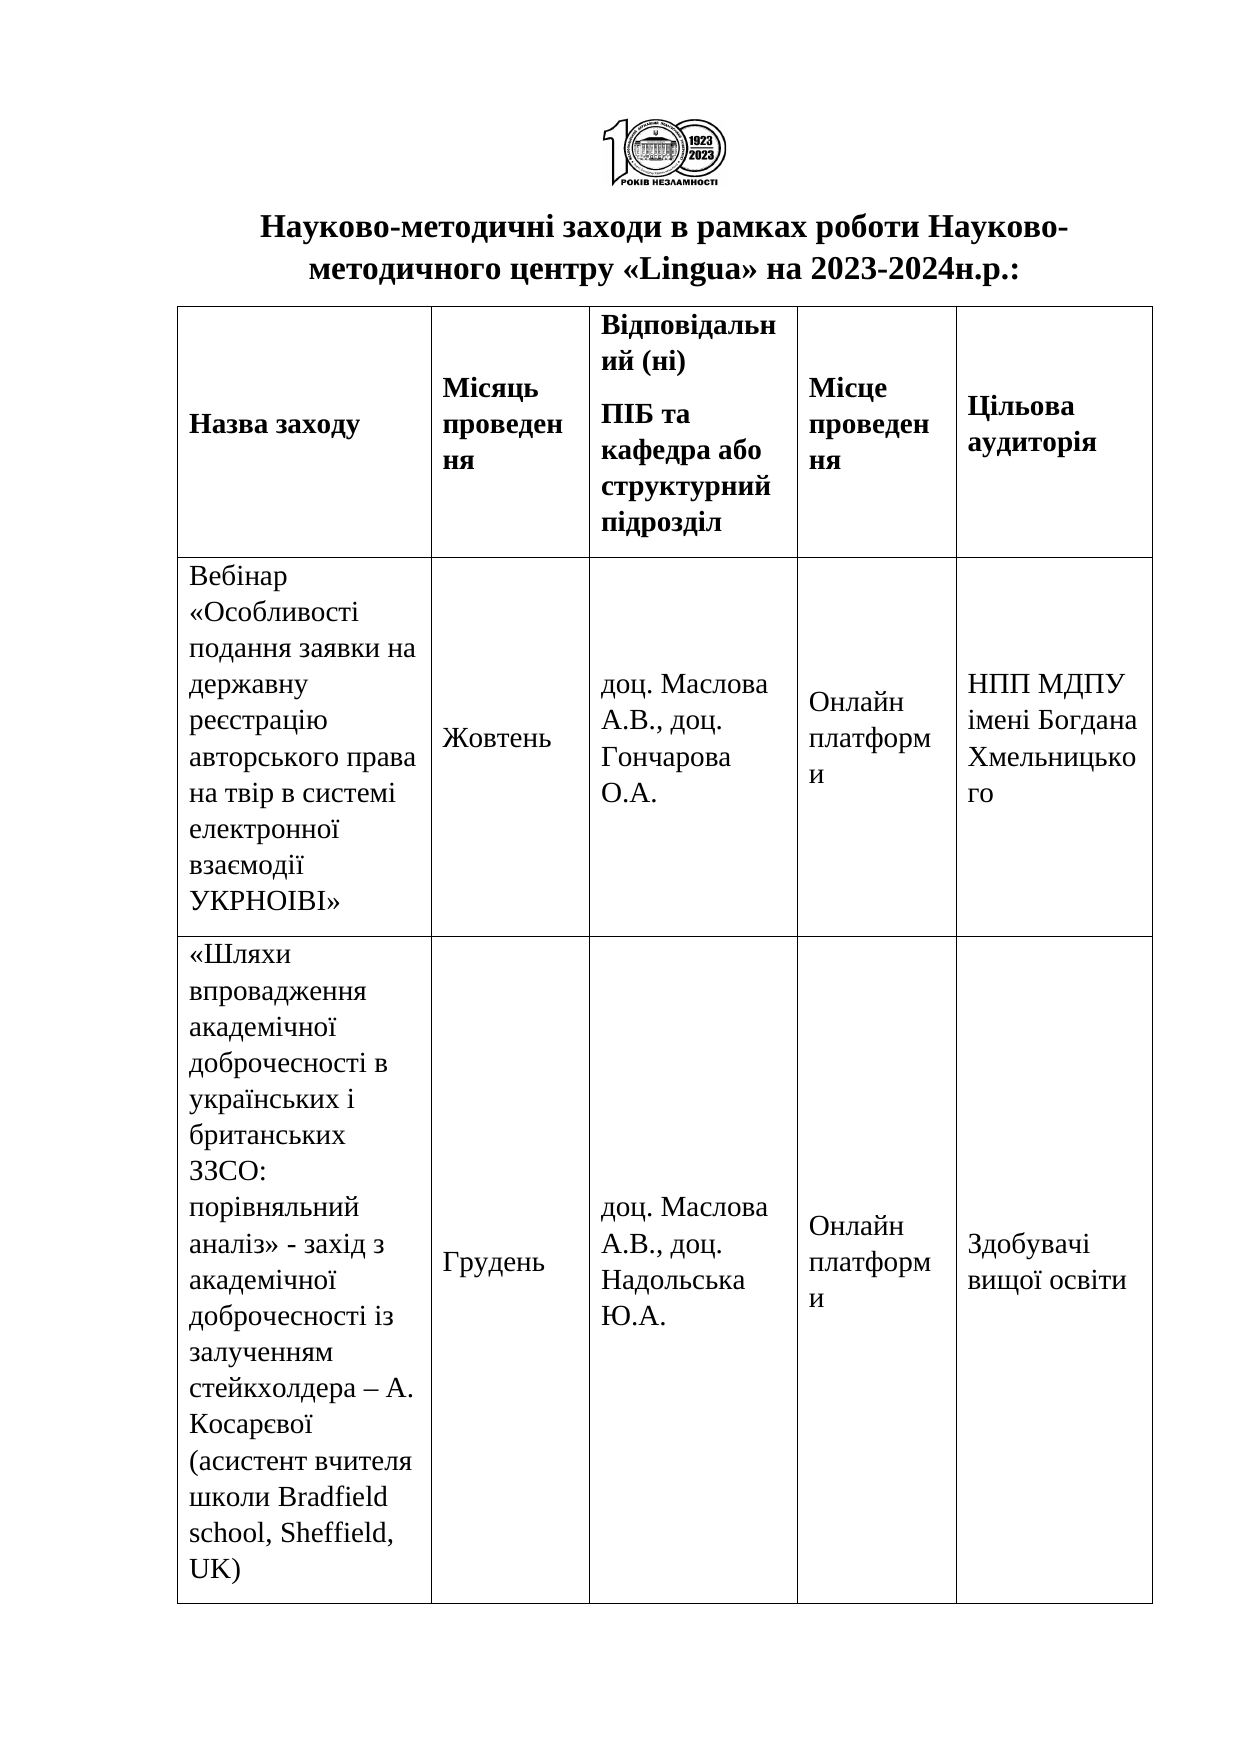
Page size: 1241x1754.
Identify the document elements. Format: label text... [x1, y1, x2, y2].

table_cell Грудень [432, 937, 589, 1603]
table_header Місце проведення [798, 307, 956, 557]
picture [602, 118, 727, 188]
table_cell НПП МДПУ імені Богдана Хмельницького [957, 558, 1152, 936]
table_cell Жовтень [432, 558, 589, 936]
table_cell Онлайн платформи [798, 937, 956, 1603]
table_cell Онлайн платформи [798, 558, 956, 936]
table_cell доц. Маслова А.В., доц. Гончарова О.А. [590, 558, 797, 936]
table_header Відповідальний (ні) ПІБ та кафедра або структурний підрозділ [590, 307, 797, 557]
table_cell Здобувачі вищої освіти [957, 937, 1152, 1603]
table_header Цільова аудиторія [957, 307, 1152, 557]
text Науково-методичні заходи в рамках роботи Науково-методичного центру «Lingua» на 2023-2024н.р.: [177, 207, 1152, 286]
table_cell «Шляхи впровадження академічної доброчесності в українських і британських ЗЗСО: порівняльний аналіз» - захід з академічної доброчесності із залученням стейкхолдера – А. Косарєвої (асистент вчителя школи Bradfield school, Sheffield, UK) [178, 937, 431, 1603]
table_cell Вебінар «Особливості подання заявки на державну реєстрацію авторського права на твір в системі електронної взаємодії УКРНОІВІ» [178, 558, 431, 936]
table_header Місяць проведення [432, 307, 589, 557]
table_cell доц. Маслова А.В., доц. Надольська Ю.А. [590, 937, 797, 1603]
table_header Назва заходу [178, 307, 431, 557]
